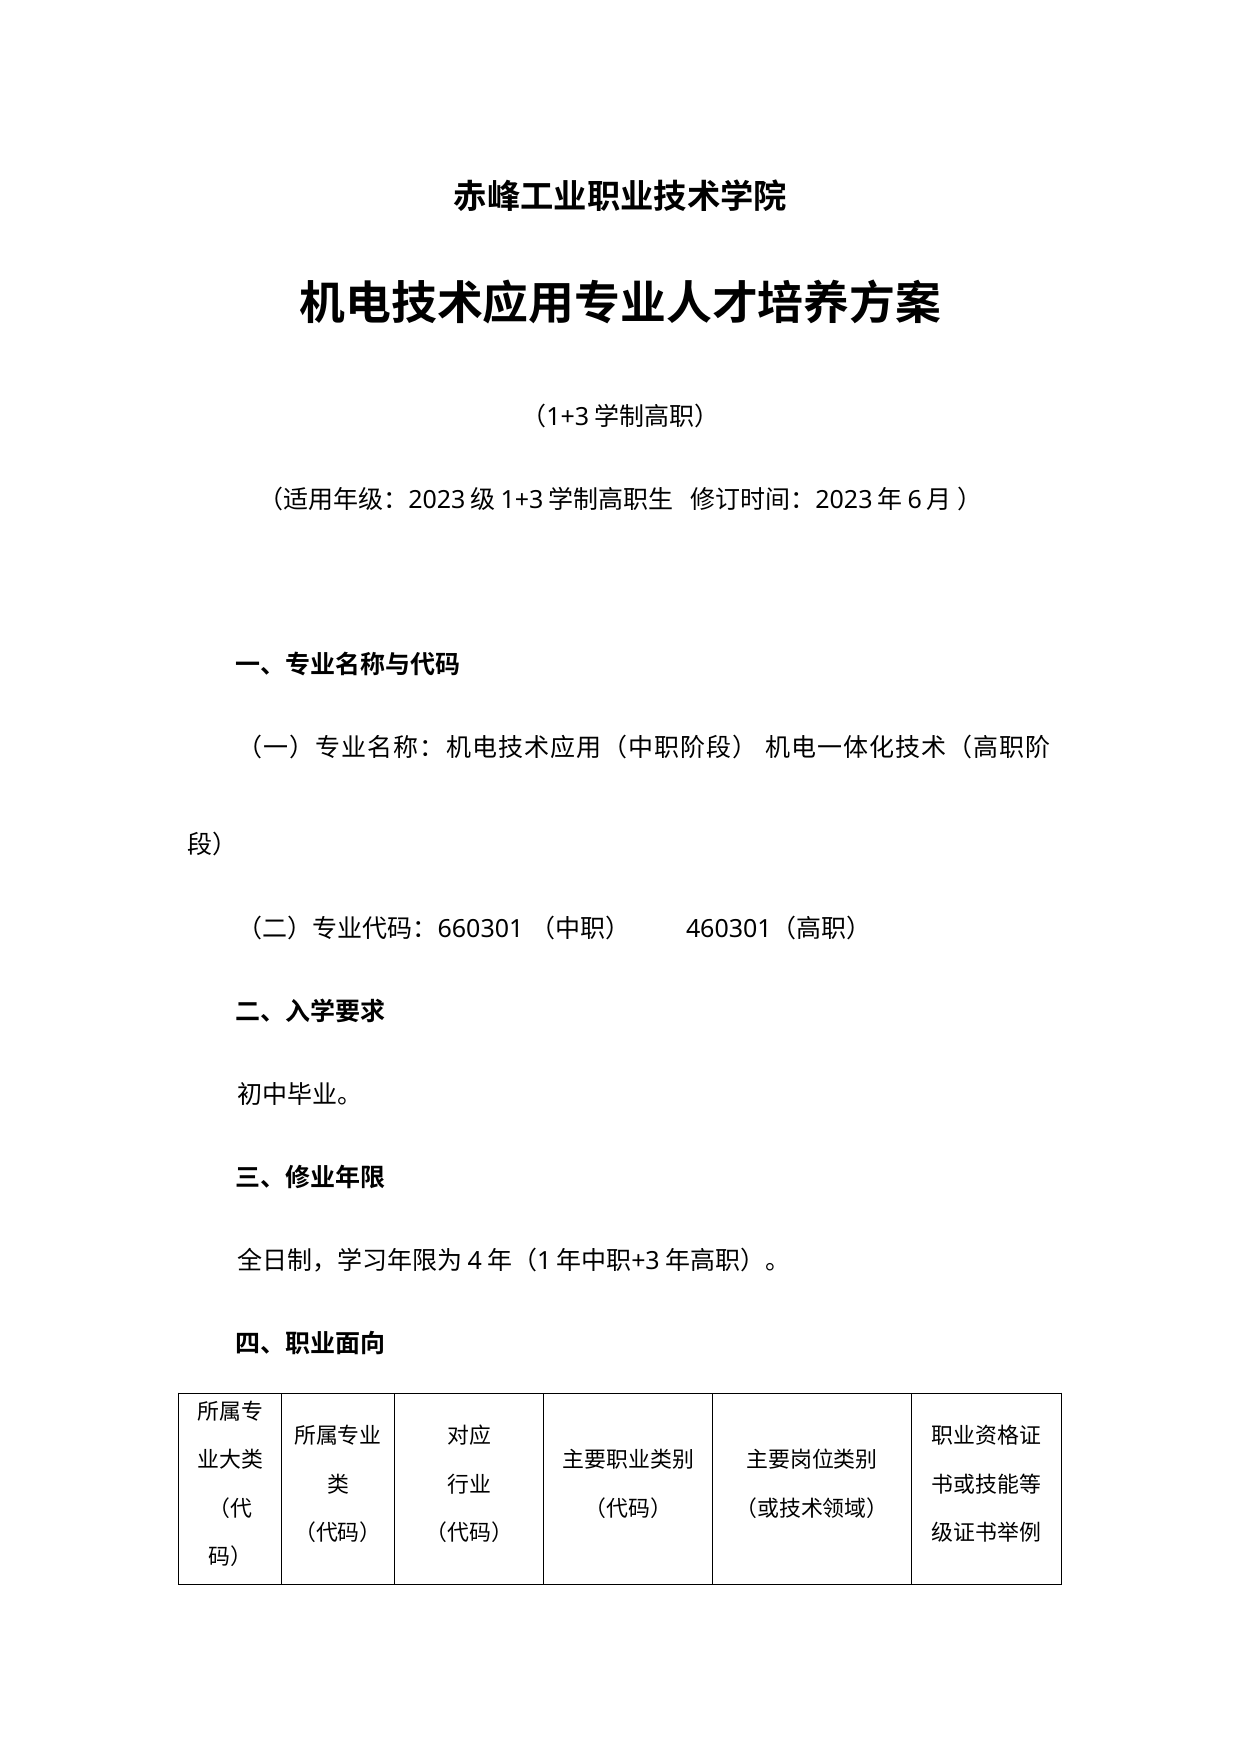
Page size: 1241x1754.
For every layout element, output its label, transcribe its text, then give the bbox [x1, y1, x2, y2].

text 初中毕业。 [187, 1060, 1053, 1125]
text 三、修业年限 [185, 1143, 1053, 1208]
text 四、职业面向 [185, 1309, 1053, 1374]
table_header 所属专业类 （代码） [282, 1394, 394, 1584]
text 机电技术应用专业人才培养方案 [187, 251, 1053, 348]
table_header 对应 行业 （代码） [395, 1394, 543, 1584]
text （二）专业代码：660301 （中职） 460301（高职） [187, 894, 1053, 959]
text 赤峰工业职业技术学院 [187, 162, 1053, 227]
text 二、入学要求 [185, 977, 1053, 1042]
table_header 所属专 业大类 （代码） [179, 1394, 281, 1584]
text （适用年级：2023级1+3学制高职生 修订时间：2023年6月 ） [187, 465, 1053, 530]
text （一）专业名称：机电技术应用（中职阶段） 机电一体化技术（高职阶段） [187, 713, 1053, 876]
text 全日制，学习年限为4年（1年中职+3年高职）。 [187, 1226, 1053, 1291]
text （1+3学制高职） [187, 382, 1053, 447]
table_header 主要岗位类别 （或技术领域） [713, 1394, 911, 1584]
table_header 主要职业类别 （代码） [544, 1394, 712, 1584]
table_header 职业资格证书或技能等级证书举例 [912, 1394, 1061, 1584]
text 一、专业名称与代码 [185, 630, 1053, 695]
